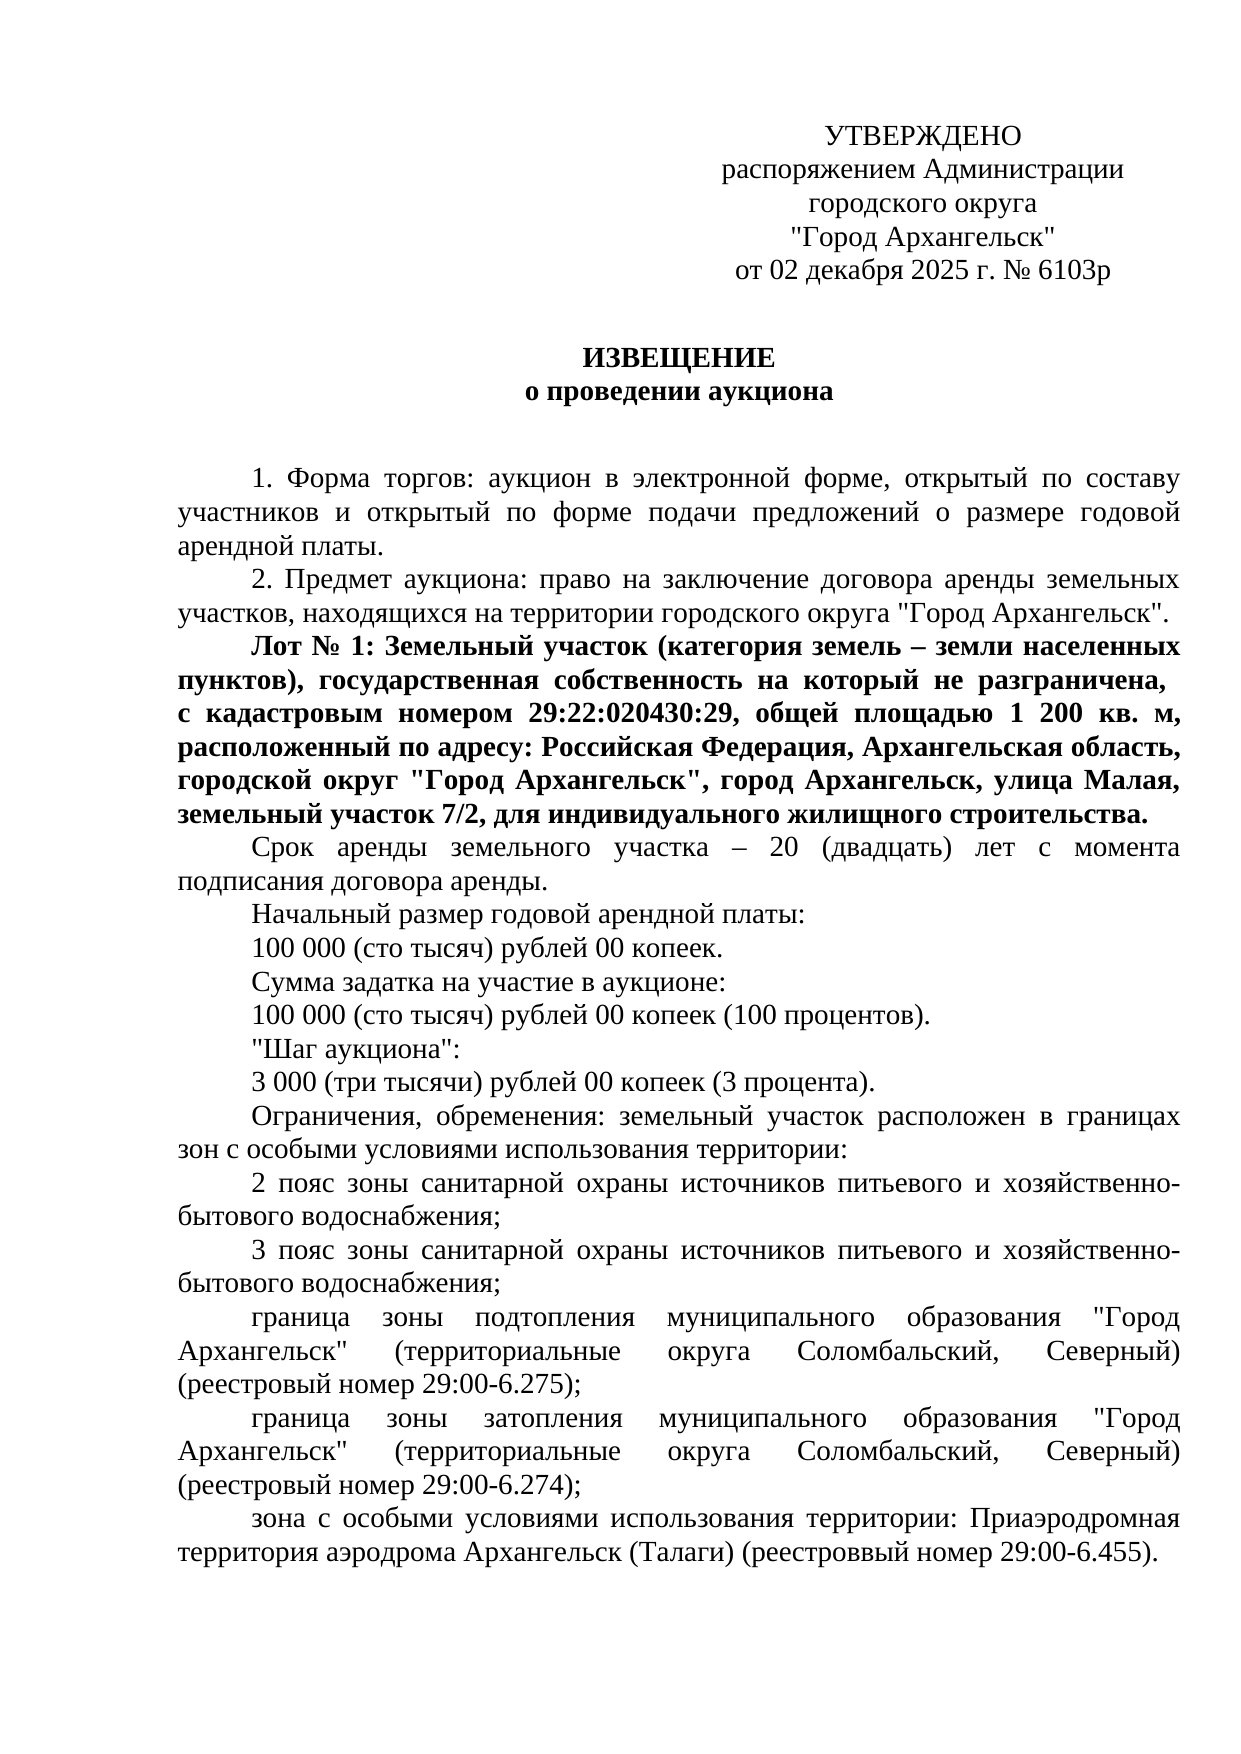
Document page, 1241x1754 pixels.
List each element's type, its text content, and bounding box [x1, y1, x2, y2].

text Начальный размер годовой арендной платы: [177, 897, 1181, 930]
text зона с особыми условиями использования территории: Приаэродромная территория аэродрома Архангельск (Талаги) (реестроввый номер 29:00-6.455). [177, 1500, 1181, 1567]
text 2 пояс зоны санитарной охраны источников питьевого и хозяйственно-бытового водоснабжения; [177, 1165, 1181, 1232]
text о проведении аукциона [177, 373, 1181, 407]
text 100 000 (сто тысяч) рублей 00 копеек (100 процентов). [177, 997, 1181, 1031]
text ИЗВЕЩЕНИЕ [177, 340, 1181, 373]
text распоряжением Администрации [664, 152, 1181, 185]
text Лот № 1: Земельный участок (категория земель – земли населенных пунктов), государственная собственность на который не разграничена, с кадастровым номером 29:22:020430:29, общей площадью 1 200 кв. м, расположенный по адресу: Российская Федерация, Архангельская область, городской округ "Город Архангельск", город Архангельск, улица Малая, земельный участок 7/2, для индивидуального жилищного строительства. [177, 628, 1181, 829]
text УТВЕРЖДЕНО [664, 118, 1181, 152]
text Срок аренды земельного участка – 20 (двадцать) лет с момента подписания договора аренды. [177, 829, 1181, 897]
text "Шаг аукциона": [177, 1031, 1181, 1064]
text 1. Форма торгов: аукцион в электронной форме, открытый по составу участников и открытый по форме подачи предложений о размере годовой арендной платы. [177, 461, 1181, 561]
text Ограничения, обременения: земельный участок расположен в границах зон с особыми условиями использования территории: [177, 1098, 1181, 1165]
text граница зоны подтопления муниципального образования "Город Архангельск" (территориальные округа Соломбальский, Северный) (реестровый номер 29:00-6.275); [177, 1299, 1181, 1400]
text 2. Предмет аукциона: право на заключение договора аренды земельных участков, находящихся на территории городского округа "Город Архангельск". [177, 561, 1181, 628]
text 3 пояс зоны санитарной охраны источников питьевого и хозяйственно-бытового водоснабжения; [177, 1232, 1181, 1299]
text Сумма задатка на участие в аукционе: [177, 964, 1181, 997]
text 100 000 (сто тысяч) рублей 00 копеек. [177, 930, 1181, 964]
text городского округа [664, 185, 1181, 219]
text граница зоны затопления муниципального образования "Город Архангельск" (территориальные округа Соломбальский, Северный) (реестровый номер 29:00-6.274); [177, 1400, 1181, 1500]
text "Город Архангельск" [664, 219, 1181, 252]
text от 02 декабря 2025 г. № 6103р [664, 252, 1181, 286]
text 3 000 (три тысячи) рублей 00 копеек (3 процента). [177, 1064, 1181, 1098]
